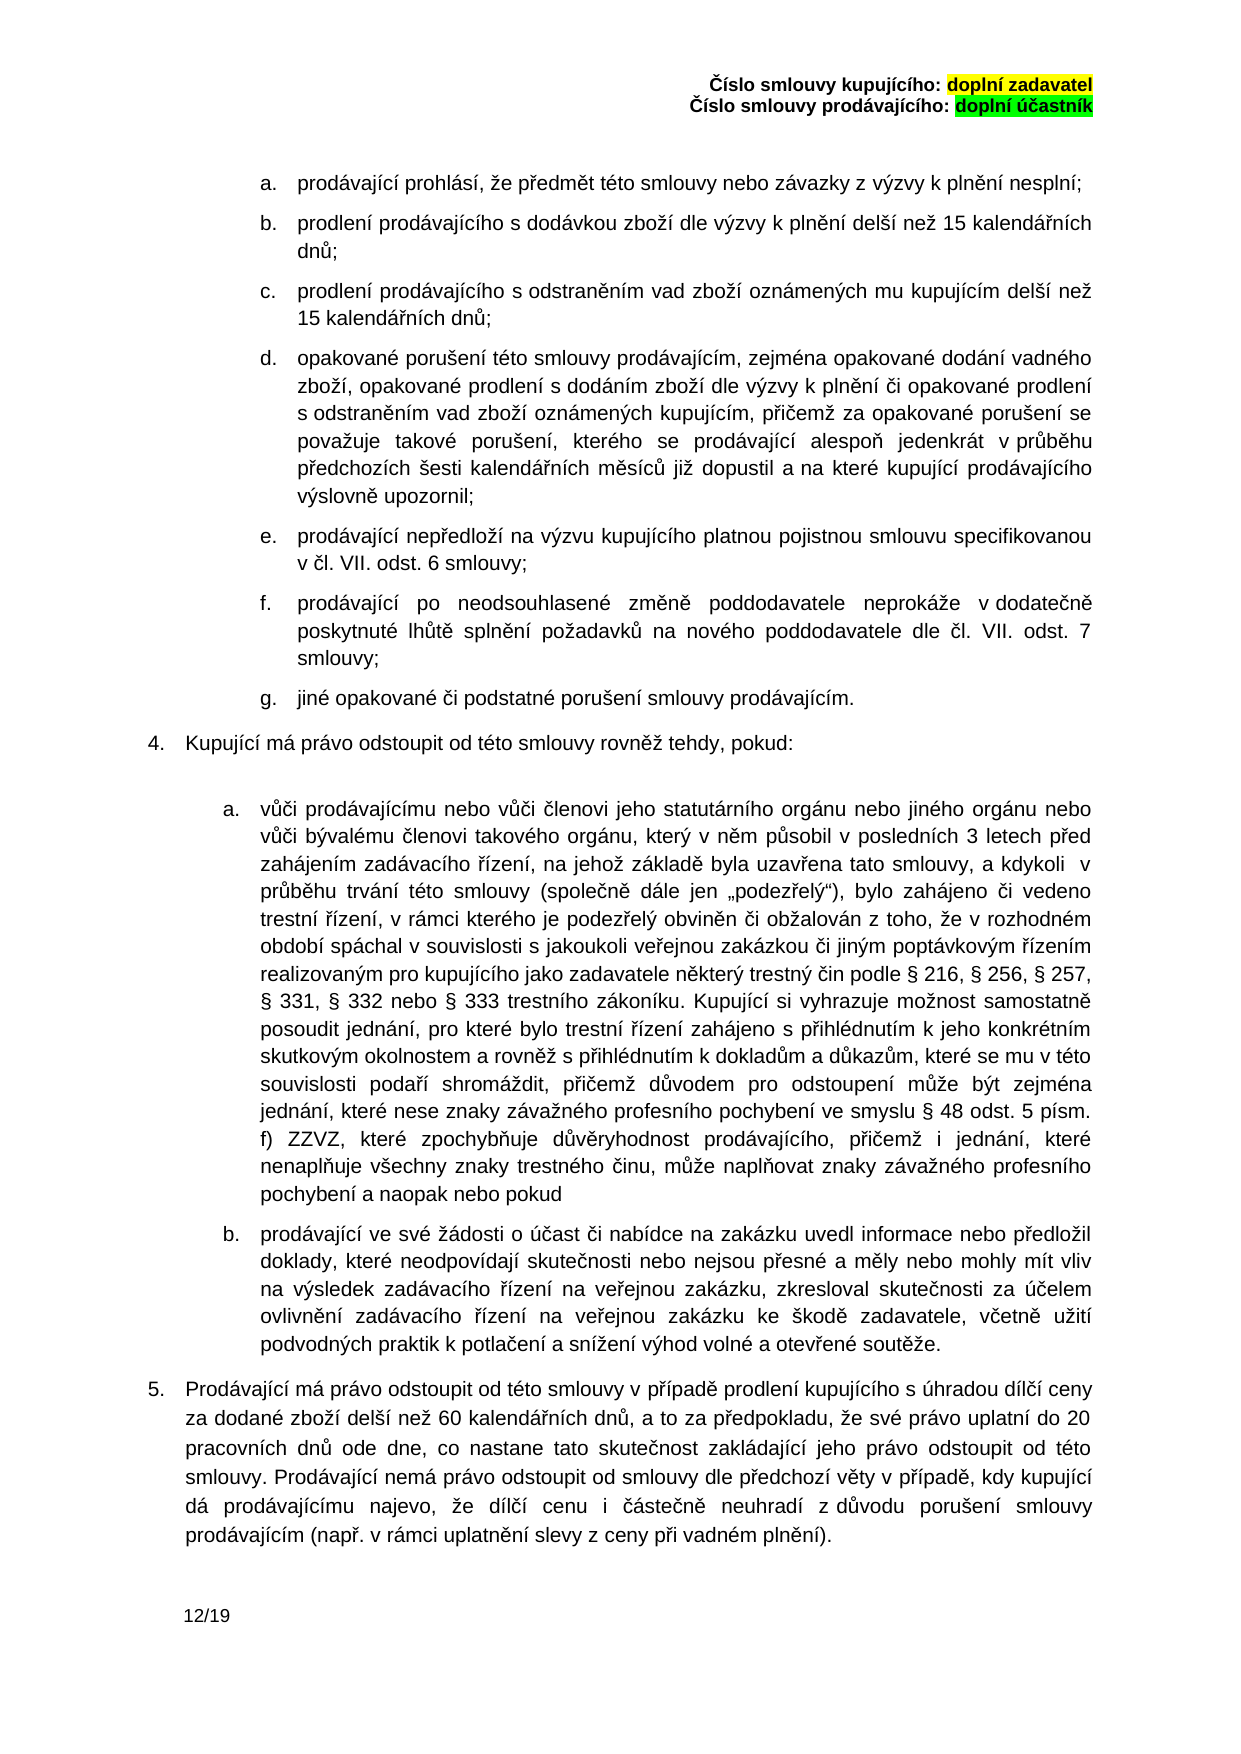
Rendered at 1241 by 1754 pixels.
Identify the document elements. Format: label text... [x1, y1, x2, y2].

list vůči prodávajícímu nebo vůči členovi jeho statutárního orgánu nebo jiného orgánu nebo vůči bývalému členovi takového orgánu, který v něm působil v posledních 3 letech před zahájením zadávacího řízení, na jehož základě byla uzavřena tato smlouvy, a kdykoli v průběhu trvání této smlouvy (společně dále jen „podezřelý“), bylo zahájeno či vedeno trestní řízení, v rámci kterého je podezřelý obviněn či obžalován z toho, že v rozhodném období spáchal v souvislosti s jakoukoli veřejnou zakázkou či jiným poptávkovým řízením realizovaným pro kupujícího jako zadavatele některý trestný čin podle § 216, § 256, § 257, § 331, § 332 nebo § 333 trestního zákoníku. Kupující si vyhrazuje možnost samostatně posoudit jednání, pro které bylo trestní řízení zahájeno s přihlédnutím k jeho konkrétním skutkovým okolnostem a rovněž s přihlédnutím k dokladům a důkazům, které se mu v této souvislosti podaří shromáždit, přičemž důvodem pro odstoupení může být zejména jednání, které nese znaky závažného profesního pochybení ve smyslu § 48 odst. 5 písm. f) ZZVZ, které zpochybňuje důvěryhodnost prodávajícího, přičemž i jednání, které nenaplňuje všechny znaky trestného činu, může naplňovat znaky závažného profesního pochybení a naopak nebo pokud [223, 797, 1093, 1206]
list prodlení prodávajícího s dodávkou zboží dle výzvy k plnění delší než 15 kalendářních dnů; [260, 211, 1093, 262]
list prodávající nepředloží na výzvu kupujícího platnou pojistnou smlouvu specifikovanou v čl. VII. odst. 6 smlouvy; [260, 523, 1093, 575]
list prodávající prohlásí, že předmět této smlouvy nebo závazky z výzvy k plnění nesplní; [260, 171, 1093, 195]
list jiné opakované či podstatné porušení smlouvy prodávajícím. [260, 686, 1093, 710]
list Prodávající má právo odstoupit od této smlouvy v případě prodlení kupujícího s úhradou dílčí ceny za dodané zboží delší než 60 kalendářních dnů, a to za předpokladu, že své právo uplatní do 20 pracovních dnů ode dne, co nastane tato skutečnost zakládající jeho právo odstoupit od této smlouvy. Prodávající nemá právo odstoupit od smlouvy dle předchozí věty v případě, kdy kupující dá prodávajícímu najevo, že dílčí cenu i částečně neuhradí z důvodu porušení smlouvy prodávajícím (např. v rámci uplatnění slevy z ceny při vadném plnění). [148, 1372, 1093, 1547]
list opakované porušení této smlouvy prodávajícím, zejména opakované dodání vadného zboží, opakované prodlení s dodáním zboží dle výzvy k plnění či opakované prodlení s odstraněním vad zboží oznámených kupujícím, přičemž za opakované porušení se považuje takové porušení, kterého se prodávající alespoň jedenkrát v průběhu předchozích šesti kalendářních měsíců již dopustil a na které kupující prodávajícího výslovně upozornil; [260, 346, 1093, 507]
list prodlení prodávajícího s odstraněním vad zboží oznámených mu kupujícím delší než 15 kalendářních dnů; [260, 278, 1093, 330]
list prodávající ve své žádosti o účast či nabídce na zakázku uvedl informace nebo předložil doklady, které neodpovídají skutečnosti nebo nejsou přesné a měly nebo mohly mít vliv na výsledek zadávacího řízení na veřejnou zakázku, zkresloval skutečnosti za účelem ovlivnění zadávacího řízení na veřejnou zakázku ke škodě zadavatele, včetně užití podvodných praktik k potlačení a snížení výhod volné a otevřené soutěže. [223, 1222, 1093, 1356]
list prodávající po neodsouhlasené změně poddodavatele neprokáže v dodatečně poskytnuté lhůtě splnění požadavků na nového poddodavatele dle čl. VII. odst. 7 smlouvy; [260, 591, 1093, 670]
list Kupující má právo odstoupit od této smlouvy rovněž tehdy, pokud: [148, 726, 1093, 755]
